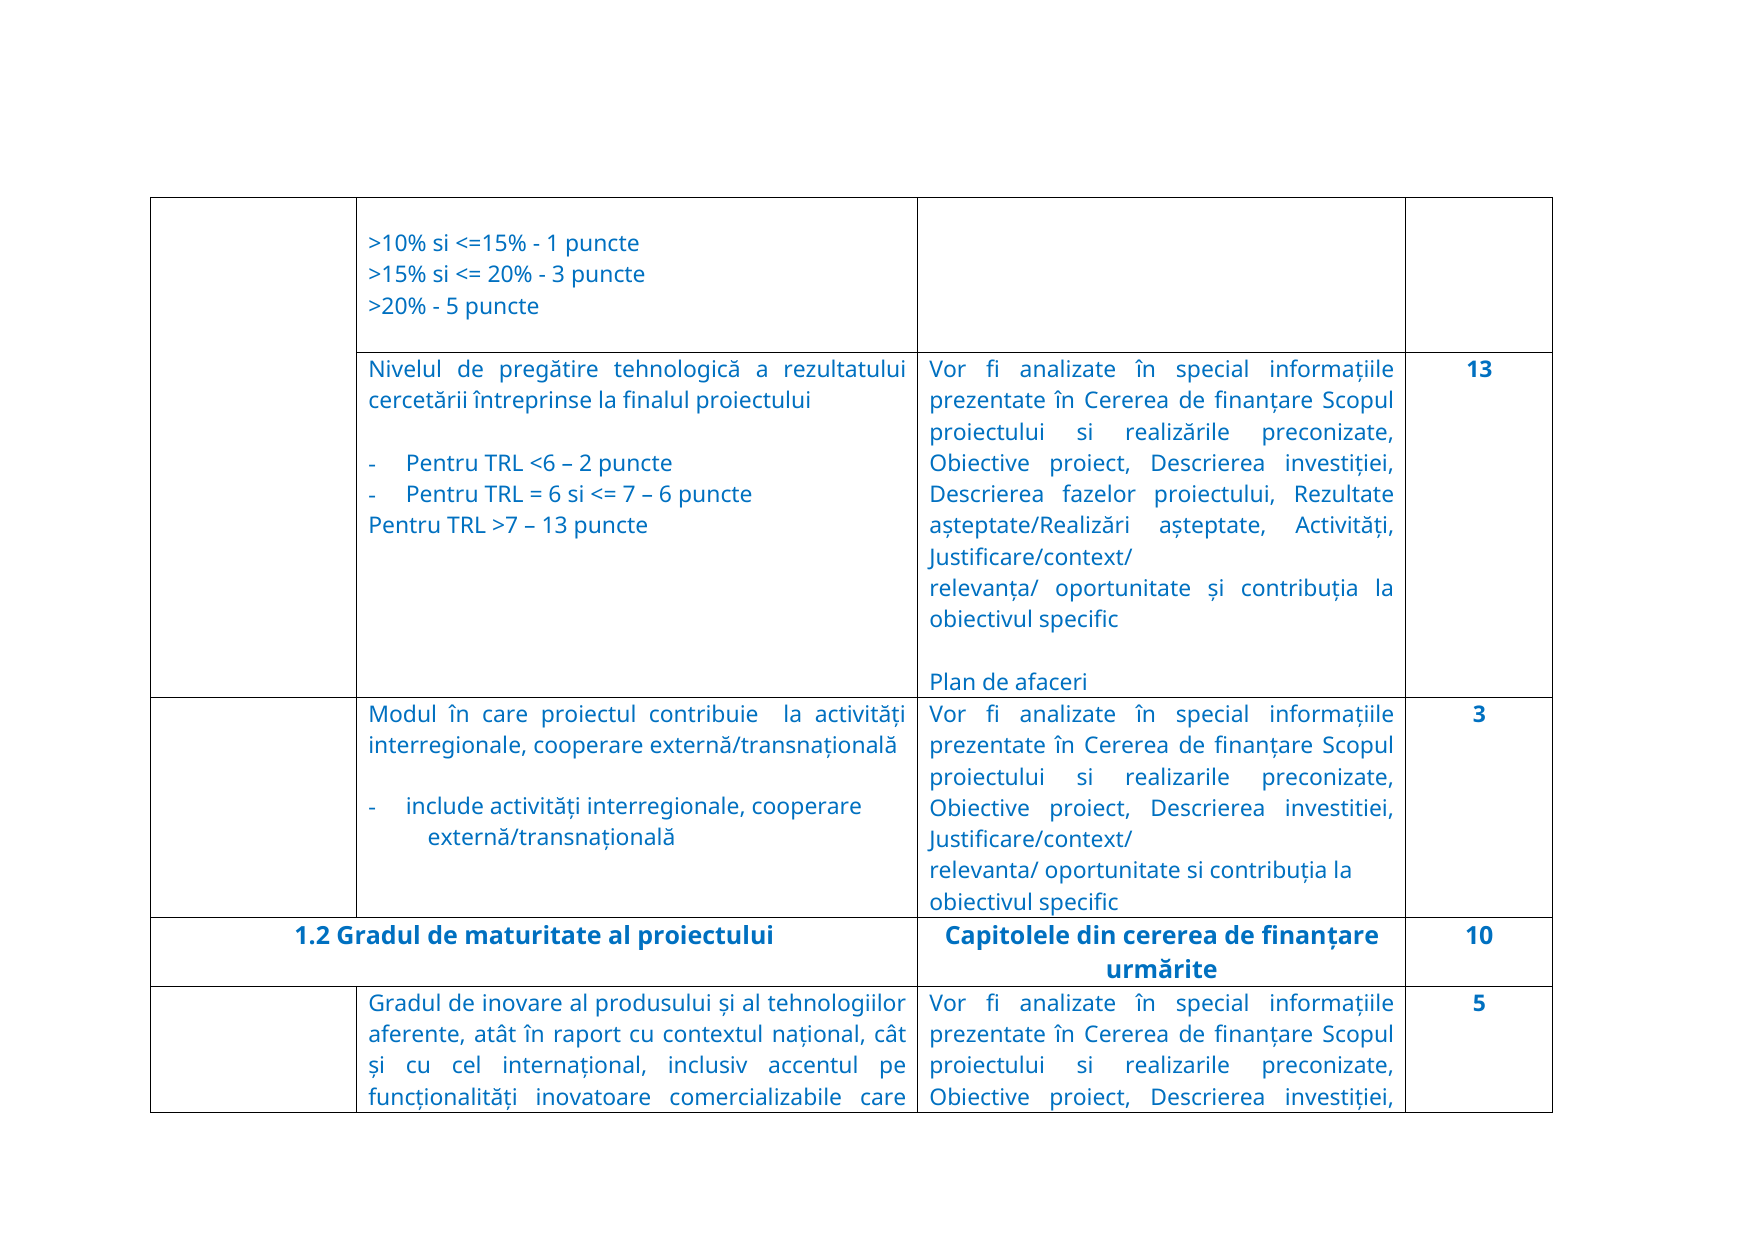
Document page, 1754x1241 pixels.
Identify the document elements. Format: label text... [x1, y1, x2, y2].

table_cell Nivelul de pregătire tehnologică a rezultatului cercetării întreprinse la finalul proiectului Pentru TRL <6 – 2 puncte Pentru TRL = 6 si <= 7 – 6 puncte Pentru TRL >7 – 13 puncte [357, 353, 917, 697]
table_cell 3 [1406, 698, 1552, 917]
table_cell 1.2 Gradul de maturitate al proiectului [151, 918, 917, 986]
table_cell 10 [1406, 918, 1552, 986]
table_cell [357, 987, 917, 1112]
table_cell [151, 987, 356, 1112]
table_cell Vor fi analizate în special informaţiile prezentate în Cererea de finanţare Scopul proiectului si realizările preconizate, Obiective proiect, Descrierea investiției, Descrierea fazelor proiectului, Rezultate așteptate/Realizări așteptate, Activități, Justificare/context/ relevanța/ oportunitate și contribuția la obiectivul specific Plan de afaceri [918, 353, 1405, 697]
table_cell 5 [1406, 198, 1552, 352]
table_cell [151, 698, 356, 917]
table_cell Capitolele din cererea de finanțare urmărite [918, 918, 1405, 986]
table_cell Modul în care proiectul contribuie la activități interregionale, cooperare externă/transnațională include activități interregionale, cooperare externă/transnațională [357, 698, 917, 917]
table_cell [918, 987, 1405, 1112]
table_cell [357, 198, 917, 352]
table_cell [918, 198, 1405, 352]
table_cell 13 [1406, 353, 1552, 697]
table_cell 5 [1406, 987, 1552, 1112]
table_cell Vor fi analizate în special informaţiile prezentate în Cererea de finanţare Scopul proiectului si realizarile preconizate, Obiective proiect, Descrierea investitiei, Justificare/context/ relevanta/ oportunitate si contribuția la obiectivul specific [918, 698, 1405, 917]
